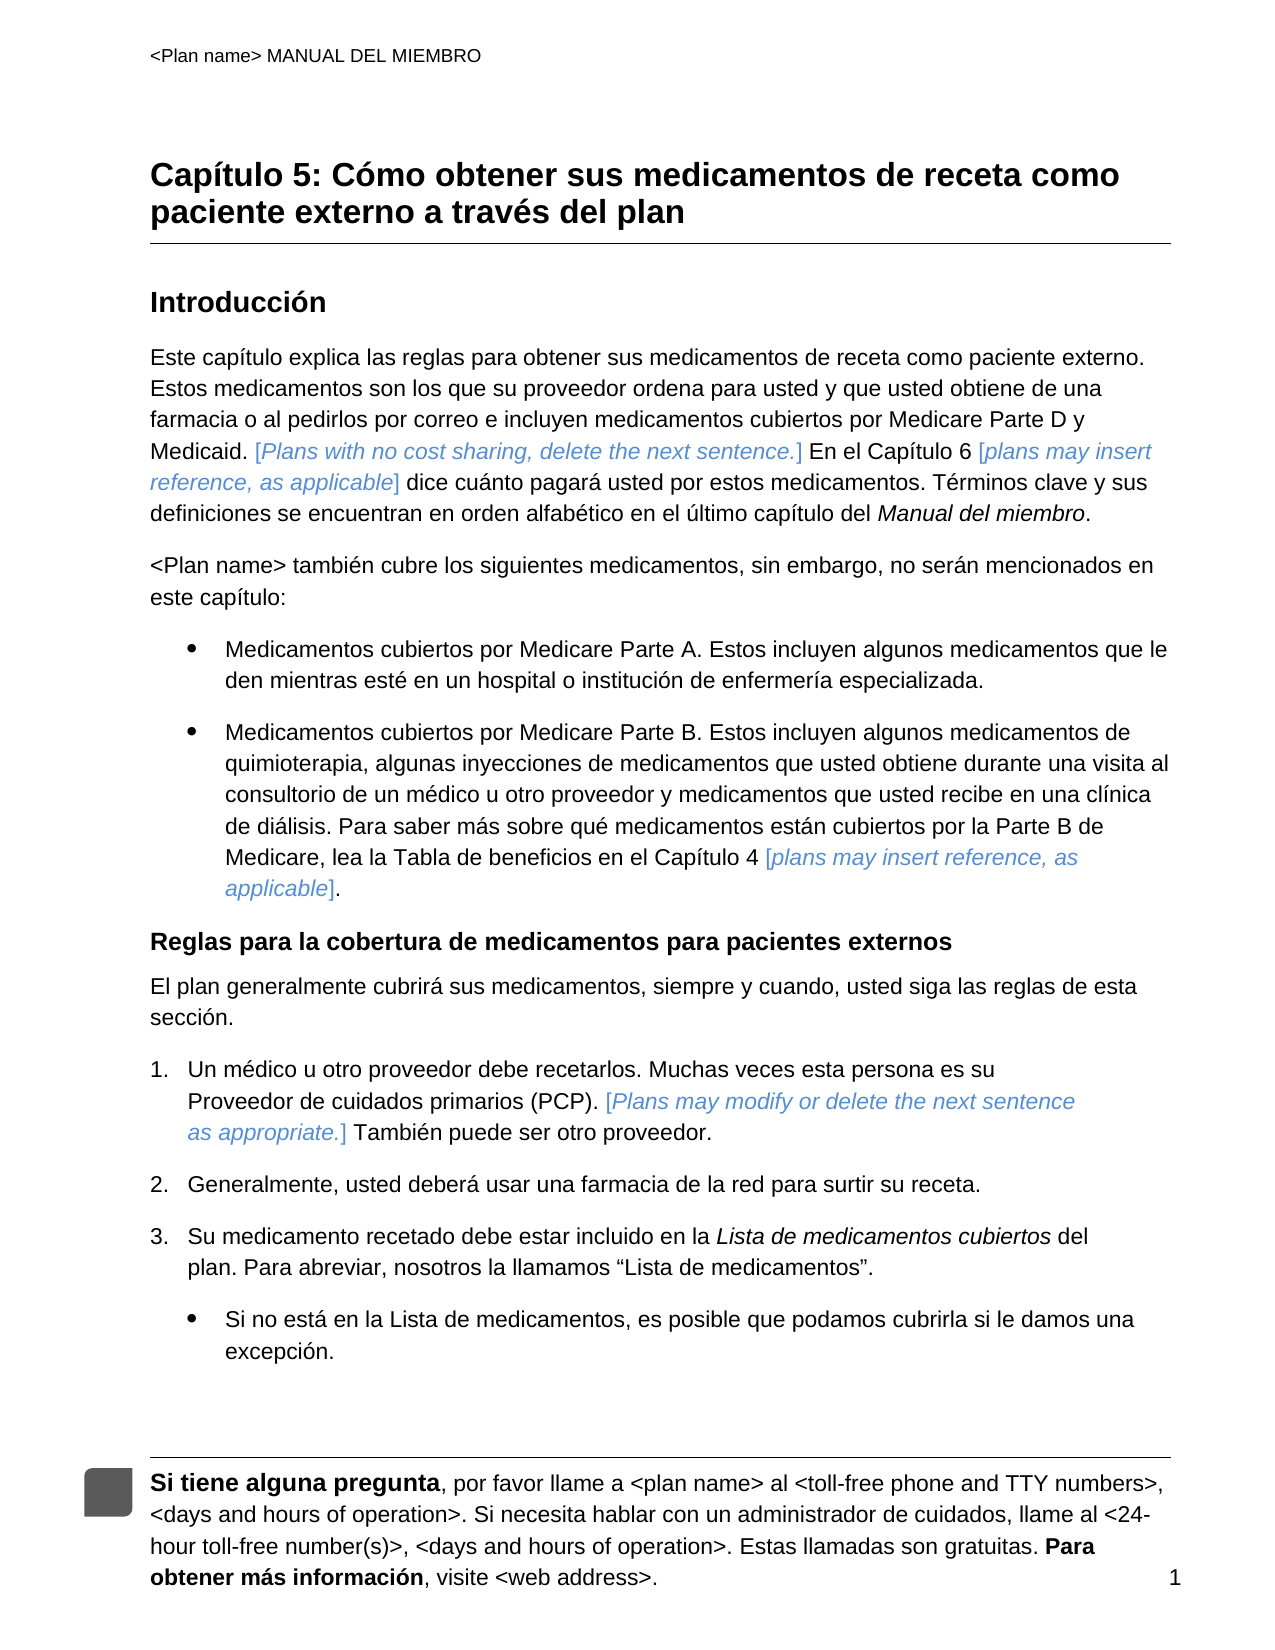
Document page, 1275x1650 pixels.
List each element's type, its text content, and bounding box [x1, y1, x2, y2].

text Medicamentos cubiertos por Medicare Parte B. Estos incluyen algunos medicamentos de quimioterapia, algunas inyecciones de medicamentos que usted obtiene durante una visita al consultorio de un médico u otro proveedor y medicamentos que usted recibe en una clínica de diálisis. Para saber más sobre qué medicamentos están cubiertos por la Parte B de Medicare, lea la Tabla de beneficios en el Capítulo 4 [plans may insert reference, as applicable]. [187, 715, 1171, 903]
title Capítulo 5: Cómo obtener sus medicamentos de receta como paciente externo a través del plan [150, 156, 1171, 243]
list Su medicamento recetado debe estar incluido en la Lista de medicamentos cubiertos del plan. Para abreviar, nosotros la llamamos “Lista de medicamentos”. [150, 1219, 1096, 1282]
list Un médico u otro proveedor debe recetarlos. Muchas veces esta persona es su Proveedor de cuidados primarios (PCP). [Plans may modify or delete the next sentence as appropriate.] También puede ser otro proveedor. [150, 1053, 1096, 1147]
text Si no está en la Lista de medicamentos, es posible que podamos cubrirla si le damos una excepción. [187, 1303, 1171, 1365]
text Reglas para la cobertura de medicamentos para pacientes externos [150, 924, 1096, 957]
text <Plan name> también cubre los siguientes medicamentos, sin embargo, no serán mencionados en este capítulo: [150, 549, 1171, 611]
subtitle Introducción [150, 282, 1171, 319]
text El plan generalmente cubrirá sus medicamentos, siempre y cuando, usted siga las reglas de esta sección. [150, 969, 1171, 1032]
text Este capítulo explica las reglas para obtener sus medicamentos de receta como paciente externo. Estos medicamentos son los que su proveedor ordena para usted y que usted obtiene de una farmacia o al pedirlos por correo e incluyen medicamentos cubiertos por Medicare Parte D y Medicaid. [Plans with no cost sharing, delete the next sentence.] En el Capítulo 6 [plans may insert reference, as applicable] dice cuánto pagará usted por estos medicamentos. Términos clave y sus definiciones se encuentran en orden alfabético en el último capítulo del Manual del miembro. [150, 340, 1171, 528]
list Generalmente, usted deberá usar una farmacia de la red para surtir su receta. [150, 1167, 1096, 1199]
text Medicamentos cubiertos por Medicare Parte A. Estos incluyen algunos medicamentos que le den mientras esté en un hospital o institución de enfermería especializada. [187, 632, 1171, 694]
